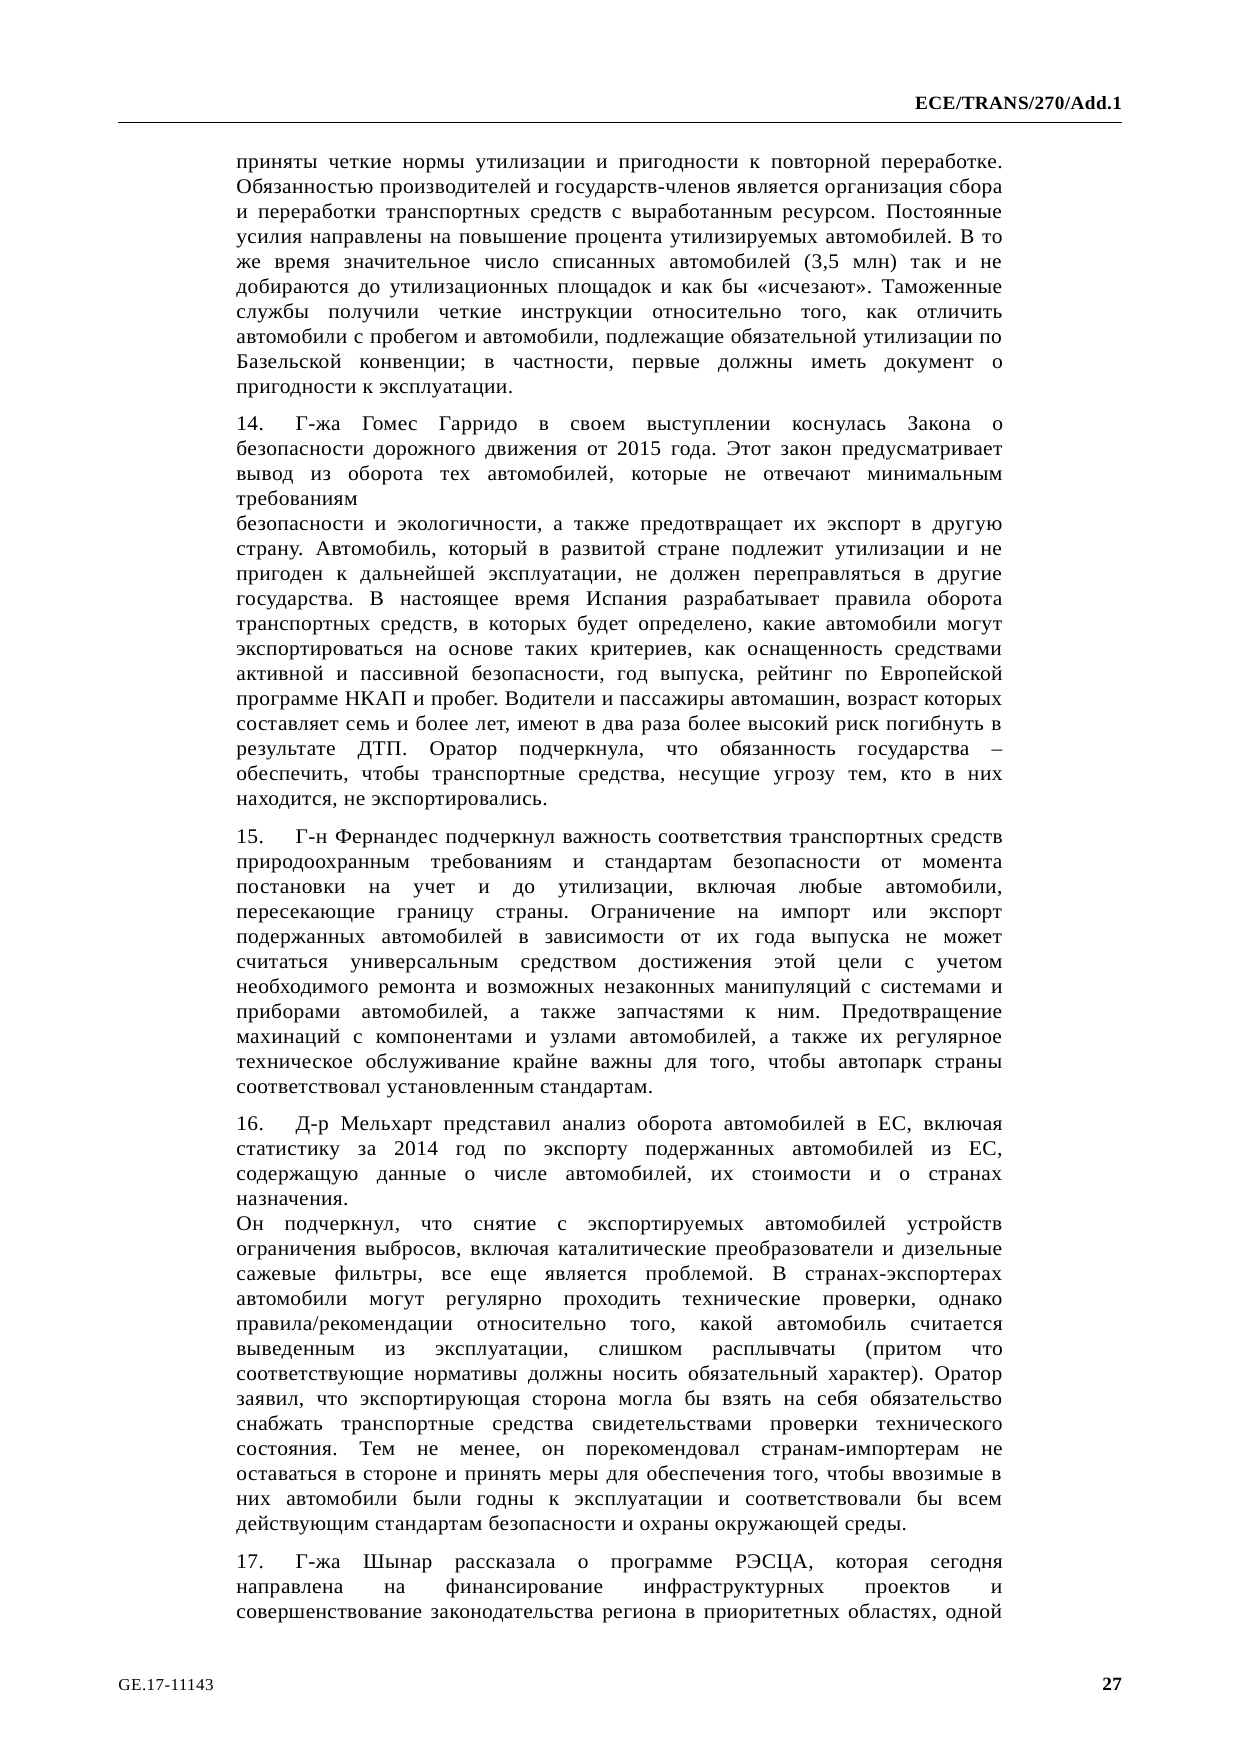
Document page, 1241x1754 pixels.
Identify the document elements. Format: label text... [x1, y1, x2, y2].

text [236, 148, 1004, 398]
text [236, 1548, 1004, 1623]
text 15. Г-н Фернандес подчеркнул важность соответствия транспортных средств природоохранным требованиям и стандартам безопасности от момента постановки на учет и до утилизации, включая любые автомобили, пересекающие границу страны. Ограничение на импорт или экспорт подержанных автомобилей в зависимости от их года выпуска не может считаться универсальным средством достижения этой цели с учетом необходимого ремонта и возможных незаконных манипуляций с системами и приборами автомобилей, а также запчастями к ним. Предотвращение махинаций с компонентами и узлами автомобилей, а также их регулярное техническое обслуживание крайне важны для того, чтобы автопарк страны соответствовал установленным стандартам. [236, 823, 1004, 1098]
text 14. Г-жа Гомес Гарридо в своем выступлении коснулась Закона о безопасности дорожного движения от 2015 года. Этот закон предусматривает вывод из оборота тех автомобилей, которые не отвечают минимальным требованиям безопасности и экологичности, а также предотвращает их экспорт в другую страну. Автомобиль, который в развитой стране подлежит утилизации и не пригоден к дальнейшей эксплуатации, не должен переправляться в другие государства. В настоящее время Испания разрабатывает правила оборота транспортных средств, в которых будет определено, какие автомобили могут экспортироваться на основе таких критериев, как оснащенность средствами активной и пассивной безопасности, год выпуска, рейтинг по Европейской программе НКАП и пробег. Водители и пассажиры автомашин, возраст которых составляет семь и более лет, имеют в два раза более высокий риск погибнуть в результате ДТП. Оратор подчеркнула, что обязанность государства – обеспечить, чтобы транспортные средства, несущие угрозу тем, кто в них находится, не экспортировались. [236, 410, 1004, 810]
text 16. Д-р Мельхарт представил анализ оборота автомобилей в ЕС, включая статистику за 2014 год по экспорту подержанных автомобилей из ЕС, содержащую данные о числе автомобилей, их стоимости и о странах назначения. Он подчеркнул, что снятие с экспортируемых автомобилей устройств ограничения выбросов, включая каталитические преобразователи и дизельные сажевые фильтры, все еще является проблемой. В странах-экспортерах автомобили могут регулярно проходить технические проверки, однако правила/рекомендации относительно того, какой автомобиль считается выведенным из эксплуатации, слишком расплывчаты (притом что соответствующие нормативы должны носить обязательный характер). Оратор заявил, что экспортирующая сторона могла бы взять на себя обязательство снабжать транспортные средства свидетельствами проверки технического состояния. Тем не менее, он порекомендовал странам-импортерам не оставаться в стороне и принять меры для обеспечения того, чтобы ввозимые в них автомобили были годны к эксплуатации и соответствовали бы всем действующим стандартам безопасности и охраны окружающей среды. [236, 1110, 1004, 1535]
